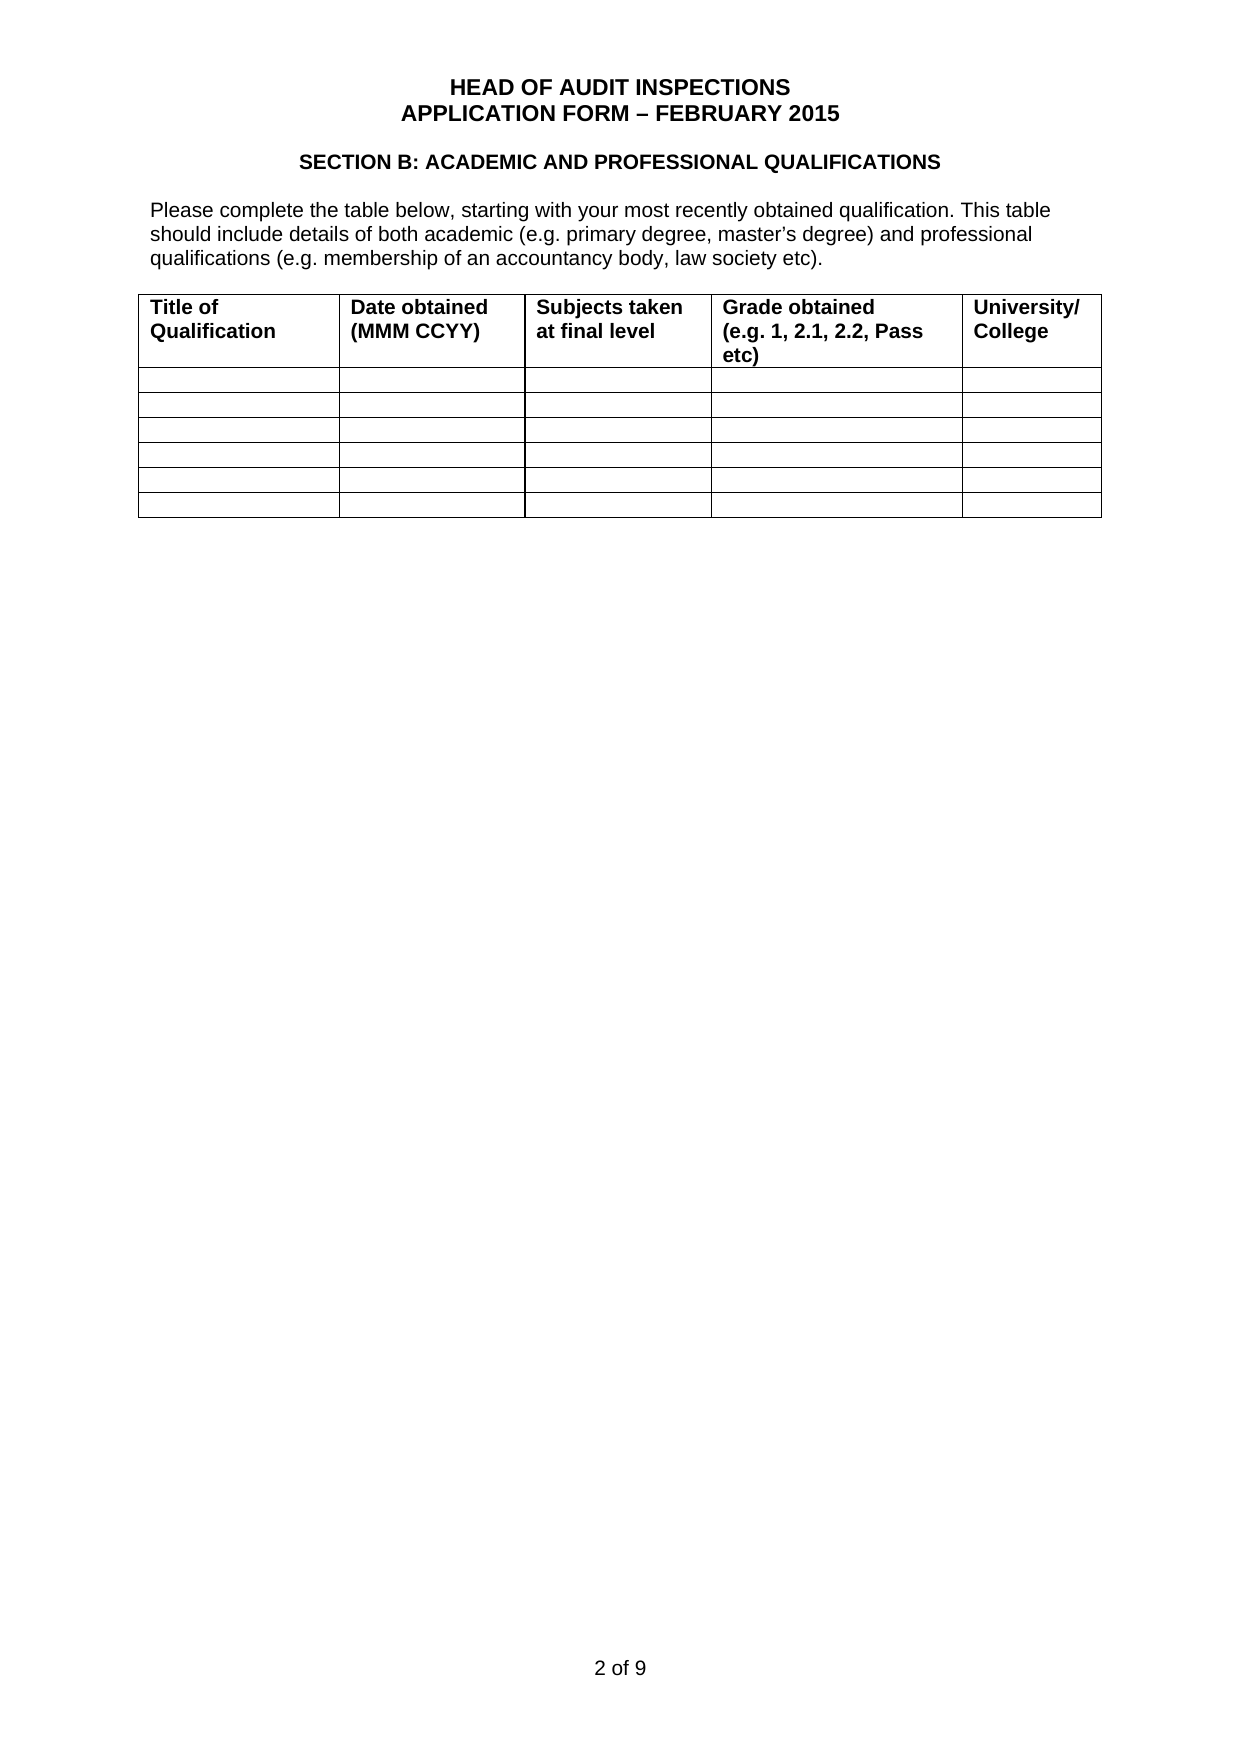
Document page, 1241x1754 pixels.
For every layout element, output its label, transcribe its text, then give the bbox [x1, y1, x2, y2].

table_cell [712, 443, 962, 467]
table_cell [712, 368, 962, 392]
table_cell [712, 493, 962, 517]
table_cell [526, 493, 711, 517]
table_cell [712, 468, 962, 492]
table_cell [712, 418, 962, 442]
table_cell [526, 368, 711, 392]
table_cell [340, 393, 524, 417]
table_cell [139, 468, 339, 492]
text SECTION B: ACADEMIC AND PROFESSIONAL QUALIFICATIONS [150, 150, 1090, 174]
table_header Subjects taken at final level [526, 295, 711, 367]
table_cell [340, 468, 524, 492]
table_cell [963, 393, 1101, 417]
table_cell [963, 368, 1101, 392]
table_header Date obtained (MMM CCYY) [340, 295, 524, 367]
table_cell [526, 468, 711, 492]
table_cell [139, 493, 339, 517]
table_cell [526, 393, 711, 417]
table_cell [340, 493, 524, 517]
table_cell [526, 418, 711, 442]
table_header University/College [963, 295, 1101, 367]
table_cell [139, 418, 339, 442]
table_cell [712, 393, 962, 417]
table_cell [340, 368, 524, 392]
table_cell [963, 418, 1101, 442]
table_cell [340, 443, 524, 467]
table_cell [139, 368, 339, 392]
table_cell [963, 493, 1101, 517]
text Please complete the table below, starting with your most recently obtained qualification. This table should include details of both academic (e.g. primary degree, master’s degree) and professional qualifications (e.g. membership of an accountancy body, law society etc). [150, 198, 1090, 270]
table_cell [340, 418, 524, 442]
table_header Title of Qualification [139, 295, 339, 367]
table_cell [526, 443, 711, 467]
table_cell [963, 468, 1101, 492]
table_cell [139, 393, 339, 417]
table_cell [963, 443, 1101, 467]
table_cell [139, 443, 339, 467]
table_header Grade obtained (e.g. 1, 2.1, 2.2, Pass etc) [712, 295, 962, 367]
